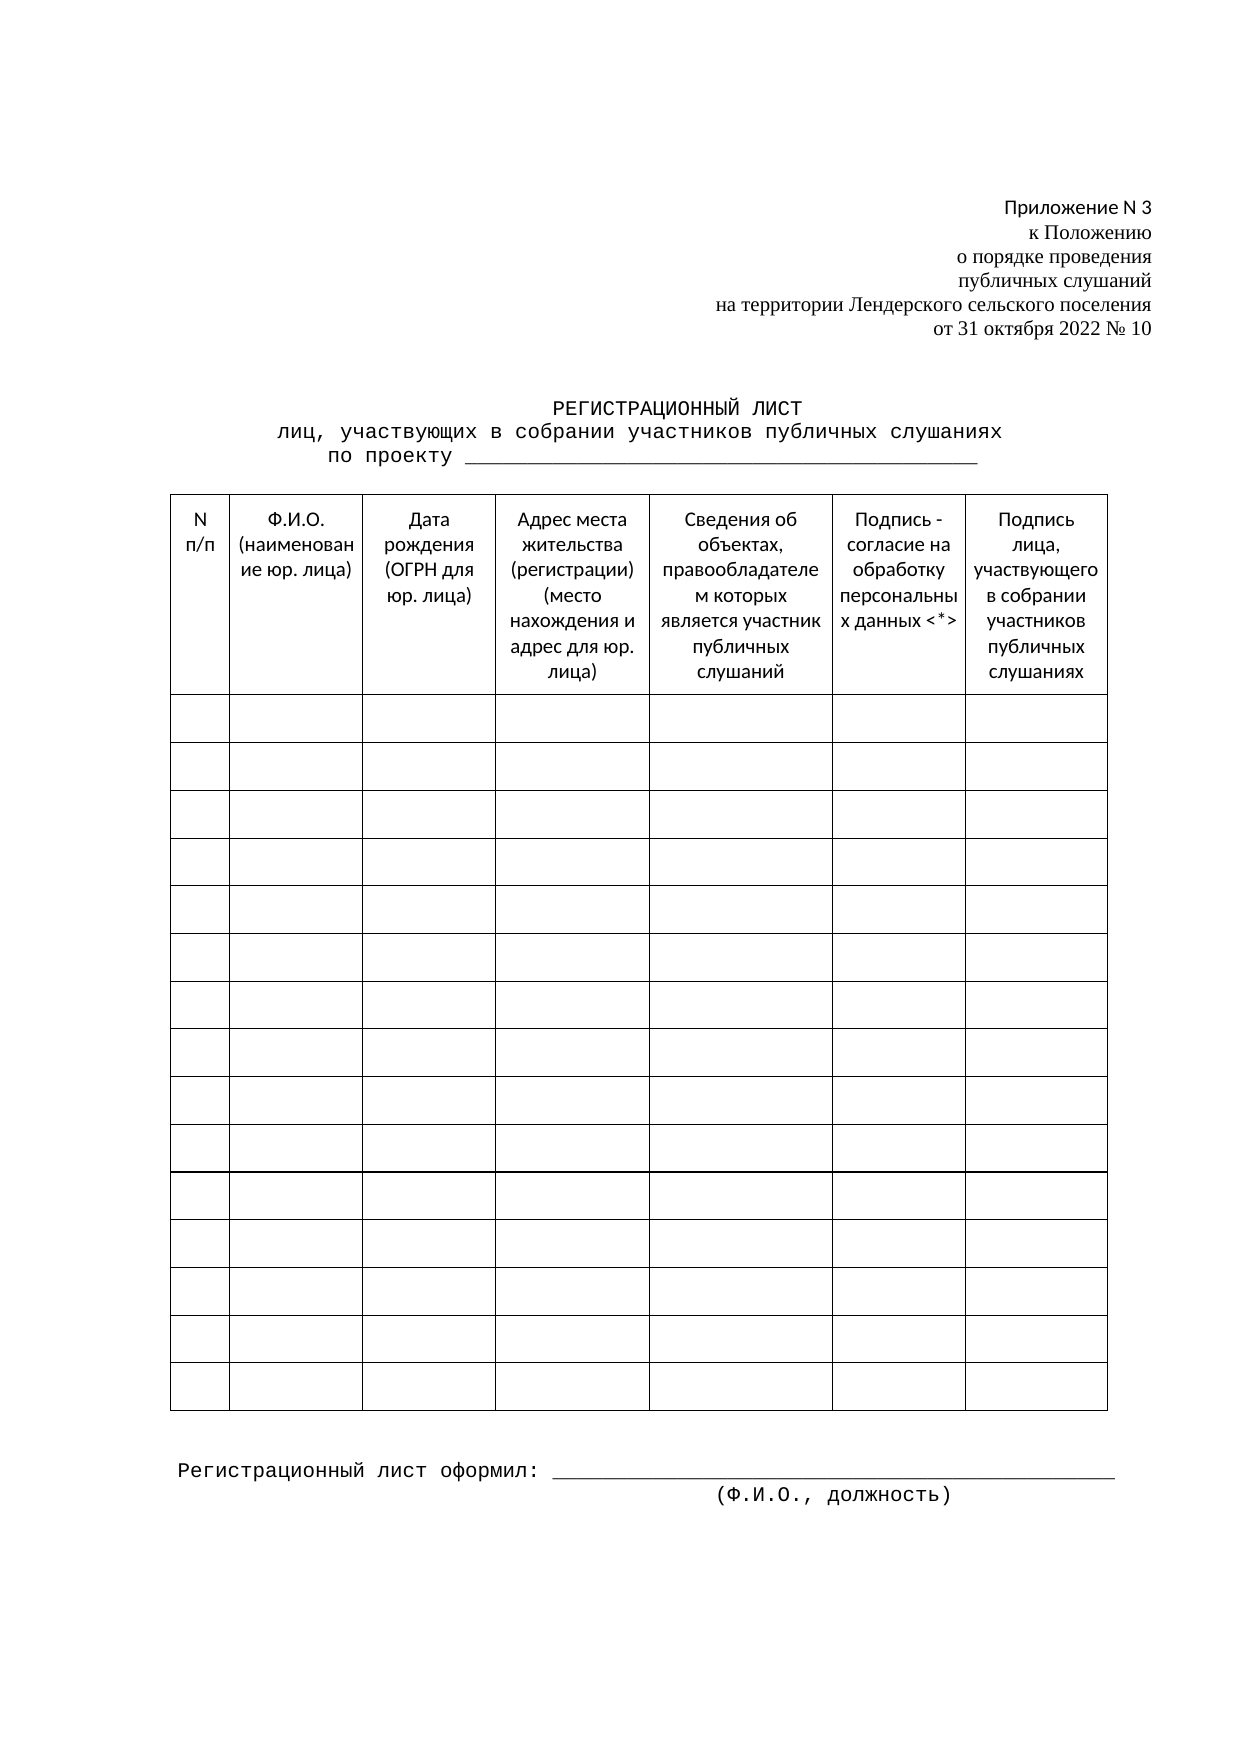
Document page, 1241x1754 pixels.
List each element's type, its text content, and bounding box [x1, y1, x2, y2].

table_cell [966, 1077, 1107, 1124]
table_cell [171, 886, 229, 933]
table_cell [171, 982, 229, 1028]
table_cell [833, 1029, 965, 1076]
table_cell [650, 743, 832, 790]
table_cell [230, 1220, 362, 1267]
table_cell [833, 1077, 965, 1124]
table_cell [230, 1173, 362, 1219]
table_cell [230, 886, 362, 933]
table_cell [171, 743, 229, 790]
table_cell [650, 982, 832, 1028]
table_cell [171, 1077, 229, 1124]
text лиц, участвующих в собрании участников публичных слушаниях [177, 421, 1152, 445]
table_header Адрес места жительства (регистрации) (место нахождения и адрес для юр. лица) [496, 495, 649, 694]
table_cell [966, 982, 1107, 1028]
table_cell [230, 934, 362, 981]
table_cell [650, 934, 832, 981]
table_cell [650, 1029, 832, 1076]
table_cell [496, 1029, 649, 1076]
table_cell [833, 934, 965, 981]
table_cell [833, 982, 965, 1028]
table_cell [363, 1125, 495, 1171]
table_cell [171, 934, 229, 981]
table_cell [496, 839, 649, 885]
table_cell [171, 839, 229, 885]
text Приложение N 3 [177, 194, 1152, 220]
table_cell [833, 1316, 965, 1362]
table_cell [363, 1363, 495, 1410]
table_cell [966, 1363, 1107, 1410]
table_cell [966, 1173, 1107, 1219]
table_header Сведения об объектах, правообладателем которых является участник публичных слушаний [650, 495, 832, 694]
text (Ф.И.О., должность) [177, 1484, 1152, 1507]
table_cell [966, 695, 1107, 742]
table_header N п/п [171, 495, 229, 694]
table_cell [171, 1363, 229, 1410]
text на территории Лендерского сельского поселения [177, 292, 1152, 316]
table_cell [650, 886, 832, 933]
table_cell [833, 791, 965, 837]
table_cell [363, 1220, 495, 1267]
text о порядке проведения [177, 244, 1152, 268]
table_cell [363, 695, 495, 742]
table_cell [171, 1220, 229, 1267]
table_cell [230, 1268, 362, 1314]
table_cell [363, 839, 495, 885]
table_cell [833, 886, 965, 933]
table_cell [966, 791, 1107, 837]
table_header Дата рождения (ОГРН для юр. лица) [363, 495, 495, 694]
table_cell [833, 1173, 965, 1219]
table_cell [171, 1316, 229, 1362]
table_cell [171, 695, 229, 742]
table_cell [363, 1316, 495, 1362]
text Регистрационный лист оформил: _____________________________________________ [177, 1460, 1152, 1484]
table_cell [833, 839, 965, 885]
table_cell [230, 1125, 362, 1171]
table_cell [496, 1268, 649, 1314]
table_cell [363, 1029, 495, 1076]
text публичных слушаний [177, 268, 1152, 292]
table_cell [650, 1268, 832, 1314]
table_cell [171, 1268, 229, 1314]
table_cell [966, 839, 1107, 885]
table_cell [363, 743, 495, 790]
table_cell [966, 1268, 1107, 1314]
table_cell [363, 1268, 495, 1314]
table_cell [496, 1125, 649, 1171]
table_cell [966, 743, 1107, 790]
table_cell [496, 791, 649, 837]
table_cell [833, 1125, 965, 1171]
table_cell [230, 839, 362, 885]
table_cell [496, 934, 649, 981]
text к Положению [177, 220, 1152, 244]
table_cell [363, 934, 495, 981]
table_cell [496, 743, 649, 790]
table_cell [230, 1029, 362, 1076]
table_cell [966, 934, 1107, 981]
table_cell [650, 1125, 832, 1171]
table_cell [833, 1268, 965, 1314]
table_cell [496, 1173, 649, 1219]
text РЕГИСТРАЦИОННЫЙ ЛИСТ [177, 398, 1152, 421]
table_cell [363, 886, 495, 933]
table_cell [363, 1077, 495, 1124]
table_cell [230, 695, 362, 742]
table_header Ф.И.О. (наименование юр. лица) [230, 495, 362, 694]
table_cell [496, 1363, 649, 1410]
table_cell [363, 791, 495, 837]
table_cell [230, 982, 362, 1028]
table_cell [496, 1220, 649, 1267]
table_cell [363, 1173, 495, 1219]
table_cell [650, 1077, 832, 1124]
table_cell [650, 791, 832, 837]
table_cell [650, 1173, 832, 1219]
table_cell [650, 1316, 832, 1362]
table_cell [966, 1316, 1107, 1362]
table_cell [650, 839, 832, 885]
table_cell [650, 1220, 832, 1267]
table_cell [966, 1125, 1107, 1171]
table_cell [966, 886, 1107, 933]
table_header Подпись - согласие на обработку персональных данных <*> [833, 495, 965, 694]
table_cell [171, 1029, 229, 1076]
table_cell [171, 1125, 229, 1171]
table_cell [833, 743, 965, 790]
table_cell [230, 1077, 362, 1124]
table_cell [833, 695, 965, 742]
table_cell [496, 1316, 649, 1362]
table_cell [230, 791, 362, 837]
table_cell [833, 1220, 965, 1267]
table_cell [171, 1173, 229, 1219]
table_cell [496, 886, 649, 933]
table_cell [363, 982, 495, 1028]
text от 31 октября 2022 № 10 [177, 316, 1152, 340]
table_cell [966, 1029, 1107, 1076]
table_cell [230, 1363, 362, 1410]
table_cell [966, 1220, 1107, 1267]
text по проекту _________________________________________ [177, 445, 1152, 469]
table_cell [496, 982, 649, 1028]
table_cell [833, 1363, 965, 1410]
table_cell [496, 1077, 649, 1124]
table_cell [496, 695, 649, 742]
table_cell [230, 1316, 362, 1362]
table_cell [230, 743, 362, 790]
table_header Подпись лица, участвующего в собрании участников публичных слушаниях [966, 495, 1107, 694]
table_cell [650, 1363, 832, 1410]
table_cell [650, 695, 832, 742]
table_cell [171, 791, 229, 837]
